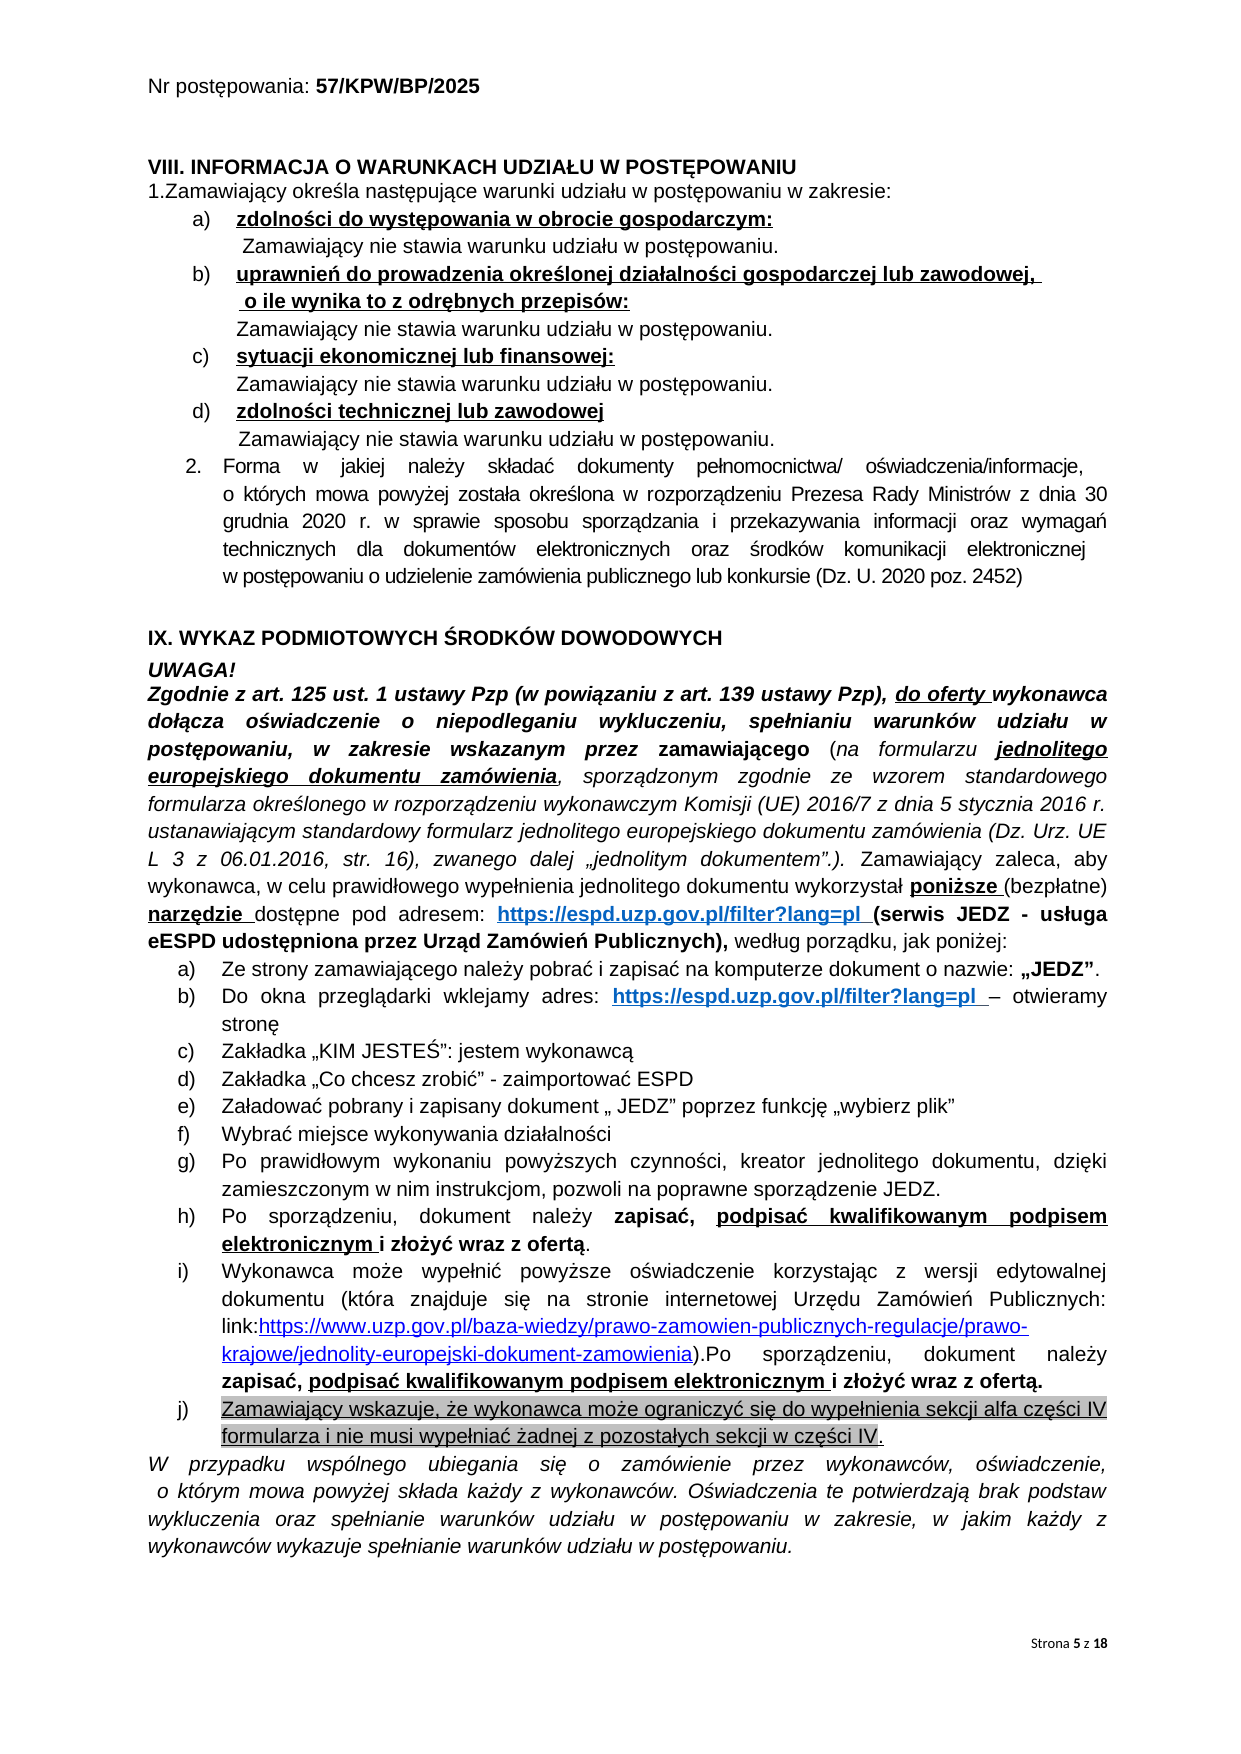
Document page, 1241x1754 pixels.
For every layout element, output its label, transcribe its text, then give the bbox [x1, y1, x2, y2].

list Do okna przeglądarki wklejamy adres: https://espd.uzp.gov.pl/filter?lang=pl – otwieramy stronę [177, 984, 1107, 1035]
list Po prawidłowym wykonaniu powyższych czynności, kreator jednolitego dokumentu, dzięki zamieszczonym w nim instrukcjom, pozwoli na poprawne sporządzenie JEDZ. [177, 1149, 1107, 1200]
text IX. WYKAZ PODMIOTOWYCH ŚRODKÓW DOWODOWYCH [148, 619, 1107, 650]
list Wybrać miejsce wykonywania działalności [177, 1121, 1107, 1145]
text VIII. INFORMACJA O WARUNKACH UDZIAŁU W POSTĘPOWANIU [148, 148, 1107, 179]
text 1.Zamawiający określa następujące warunki udziału w postępowaniu w zakresie: [148, 179, 1107, 203]
list zdolności do występowania w obrocie gospodarczym: [192, 206, 1107, 230]
list zdolności technicznej lub zawodowej [192, 399, 1107, 423]
list sytuacji ekonomicznej lub finansowej: [192, 344, 1107, 368]
list Ze strony zamawiającego należy pobrać i zapisać na komputerze dokument o nazwie: „JEDZ”. [177, 956, 1107, 980]
list Zakładka „Co chcesz zrobić” - zaimportować ESPD [177, 1066, 1107, 1090]
text Zamawiający nie stawia warunku udziału w postępowaniu. [192, 426, 1107, 450]
list Wykonawca może wypełnić powyższe oświadczenie korzystając z wersji edytowalnej dokumentu (która znajduje się na stronie internetowej Urzędu Zamówień Publicznych: link:https://www.uzp.gov.pl/baza-wiedzy/prawo-zamowien-publicznych-regulacje/prawo-krajowe/jednolity-europejski-dokument-zamowienia).Po sporządzeniu, dokument należy zapisać, podpisać kwalifikowanym podpisem elektronicznym i złożyć wraz z ofertą. [177, 1259, 1107, 1393]
text o ile wynika to z odrębnych przepisów: [192, 289, 1107, 313]
list W przypadku wspólnego ubiegania się o zamówienie przez wykonawców, oświadczenie, o którym mowa powyżej składa każdy z wykonawców. Oświadczenia te potwierdzają brak podstaw wykluczenia oraz spełnianie warunków udziału w postępowaniu w zakresie, w jakim każdy z wykonawców wykazuje spełnianie warunków udziału w postępowaniu. [148, 1451, 1107, 1558]
list Załadować pobrany i zapisany dokument „ JEDZ” poprzez funkcję „wybierz plik” [177, 1094, 1107, 1118]
text Zamawiający nie stawia warunku udziału w postępowaniu. [236, 371, 1107, 395]
list UWAGA! [148, 650, 1107, 681]
list Zamawiający wskazuje, że wykonawca może ograniczyć się do wypełnienia sekcji alfa części IV formularza i nie musi wypełniać żadnej z pozostałych sekcji w części IV. [177, 1396, 1107, 1448]
text Zamawiający nie stawia warunku udziału w postępowaniu. [236, 234, 1107, 258]
list Zamawiający nie stawia warunku udziału w postępowaniu. [236, 316, 1107, 340]
list Zgodnie z art. 125 ust. 1 ustawy Pzp (w powiązaniu z art. 139 ustawy Pzp), do oferty wykonawca dołącza oświadczenie o niepodleganiu wykluczeniu, spełnianiu warunków udziału w postępowaniu, w zakresie wskazanym przez zamawiającego (na formularzu jednolitego europejskiego dokumentu zamówienia, sporządzonym zgodnie ze wzorem standardowego formularza określonego w rozporządzeniu wykonawczym Komisji (UE) 2016/7 z dnia 5 stycznia 2016 r. ustanawiającym standardowy formularz jednolitego europejskiego dokumentu zamówienia (Dz. Urz. UE L 3 z 06.01.2016, str. 16), zwanego dalej „jednolitym dokumentem”.). Zamawiający zaleca, aby wykonawca, w celu prawidłowego wypełnienia jednolitego dokumentu wykorzystał poniższe (bezpłatne) narzędzie dostępne pod adresem: https://espd.uzp.gov.pl/filter?lang=pl (serwis JEDZ - usługa eESPD udostępniona przez Urząd Zamówień Publicznych), według porządku, jak poniżej: [148, 681, 1107, 953]
list Forma w jakiej należy składać dokumenty pełnomocnictwa/ oświadczenia/informacje, o których mowa powyżej została określona w rozporządzeniu Prezesa Rady Ministrów z dnia 30 grudnia 2020 r. w sprawie sposobu sporządzania i przekazywania informacji oraz wymagań technicznych dla dokumentów elektronicznych oraz środków komunikacji elektronicznej w postępowaniu o udzielenie zamówienia publicznego lub konkursie (Dz. U. 2020 poz. 2452) [185, 454, 1107, 588]
list uprawnień do prowadzenia określonej działalności gospodarczej lub zawodowej, [192, 261, 1107, 285]
list Zakładka „KIM JESTEŚ”: jestem wykonawcą [177, 1039, 1107, 1063]
list Po sporządzeniu, dokument należy zapisać, podpisać kwalifikowanym podpisem elektronicznym i złożyć wraz z ofertą. [177, 1204, 1107, 1255]
